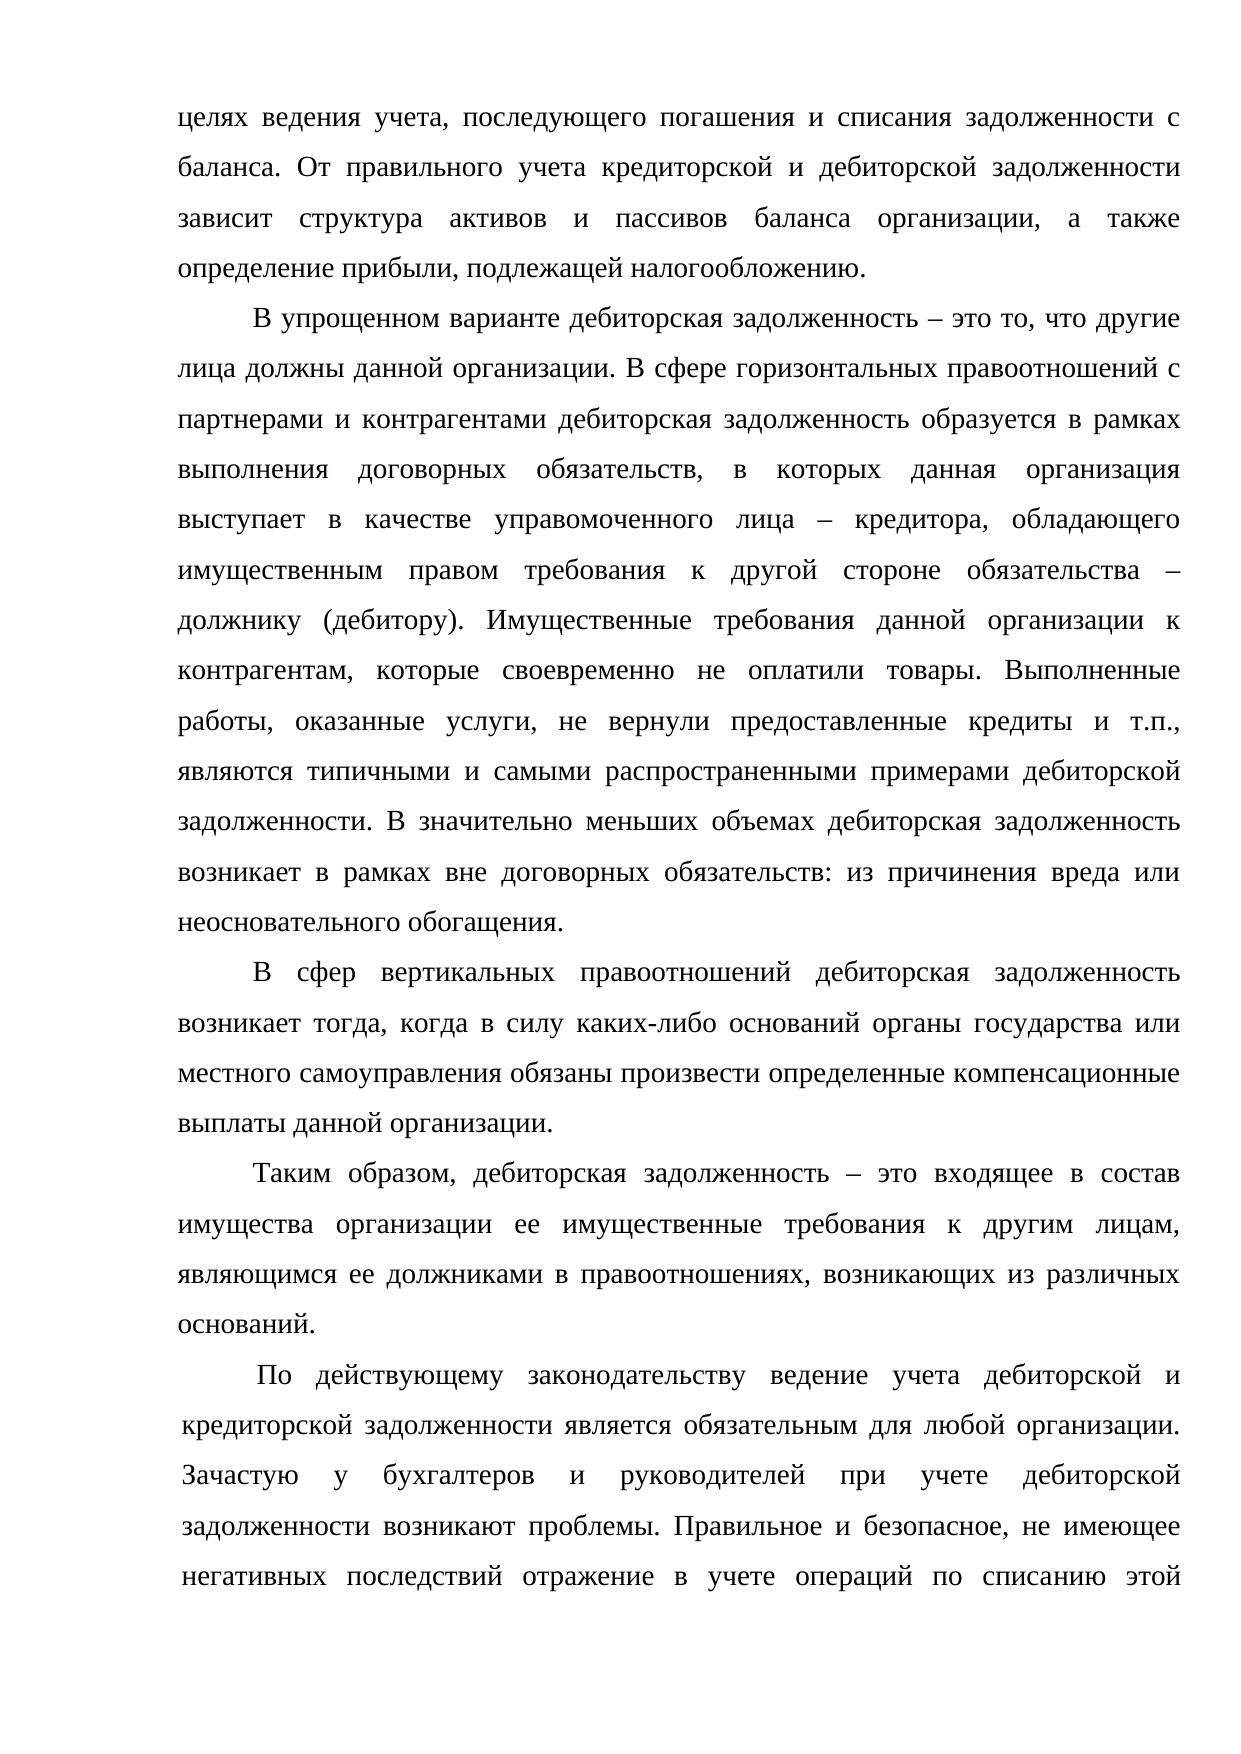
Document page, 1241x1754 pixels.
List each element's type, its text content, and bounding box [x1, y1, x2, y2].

text Таким образом, дебиторская задолженность – это входящее в состав имущества организации ее имущественные требования к другим лицам, являющимся ее должниками в правоотношениях, возникающих из различных оснований. [177, 1156, 1181, 1340]
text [177, 99, 1181, 283]
text В сфер вертикальных правоотношений дебиторская задолженность возникает тогда, когда в силу каких-либо оснований органы государства или местного самоуправления обязаны произвести определенные компенсационные выплаты данной организации. [177, 954, 1181, 1139]
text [181, 1357, 1181, 1592]
text В упрощенном варианте дебиторская задолженность – это то, что другие лица должны данной организации. В сфере горизонтальных правоотношений с партнерами и контрагентами дебиторская задолженность образуется в рамках выполнения договорных обязательств, в которых данная организация выступает в качестве управомоченного лица – кредитора, обладающего имущественным правом требования к другой стороне обязательства – должнику (дебитору). Имущественные требования данной организации к контрагентам, которые своевременно не оплатили товары. Выполненные работы, оказанные услуги, не вернули предоставленные кредиты и т.п., являются типичными и самыми распространенными примерами дебиторской задолженности. В значительно меньших объемах дебиторская задолженность возникает в рамках вне договорных обязательств: из причинения вреда или неосновательного обогащения. [177, 300, 1181, 938]
